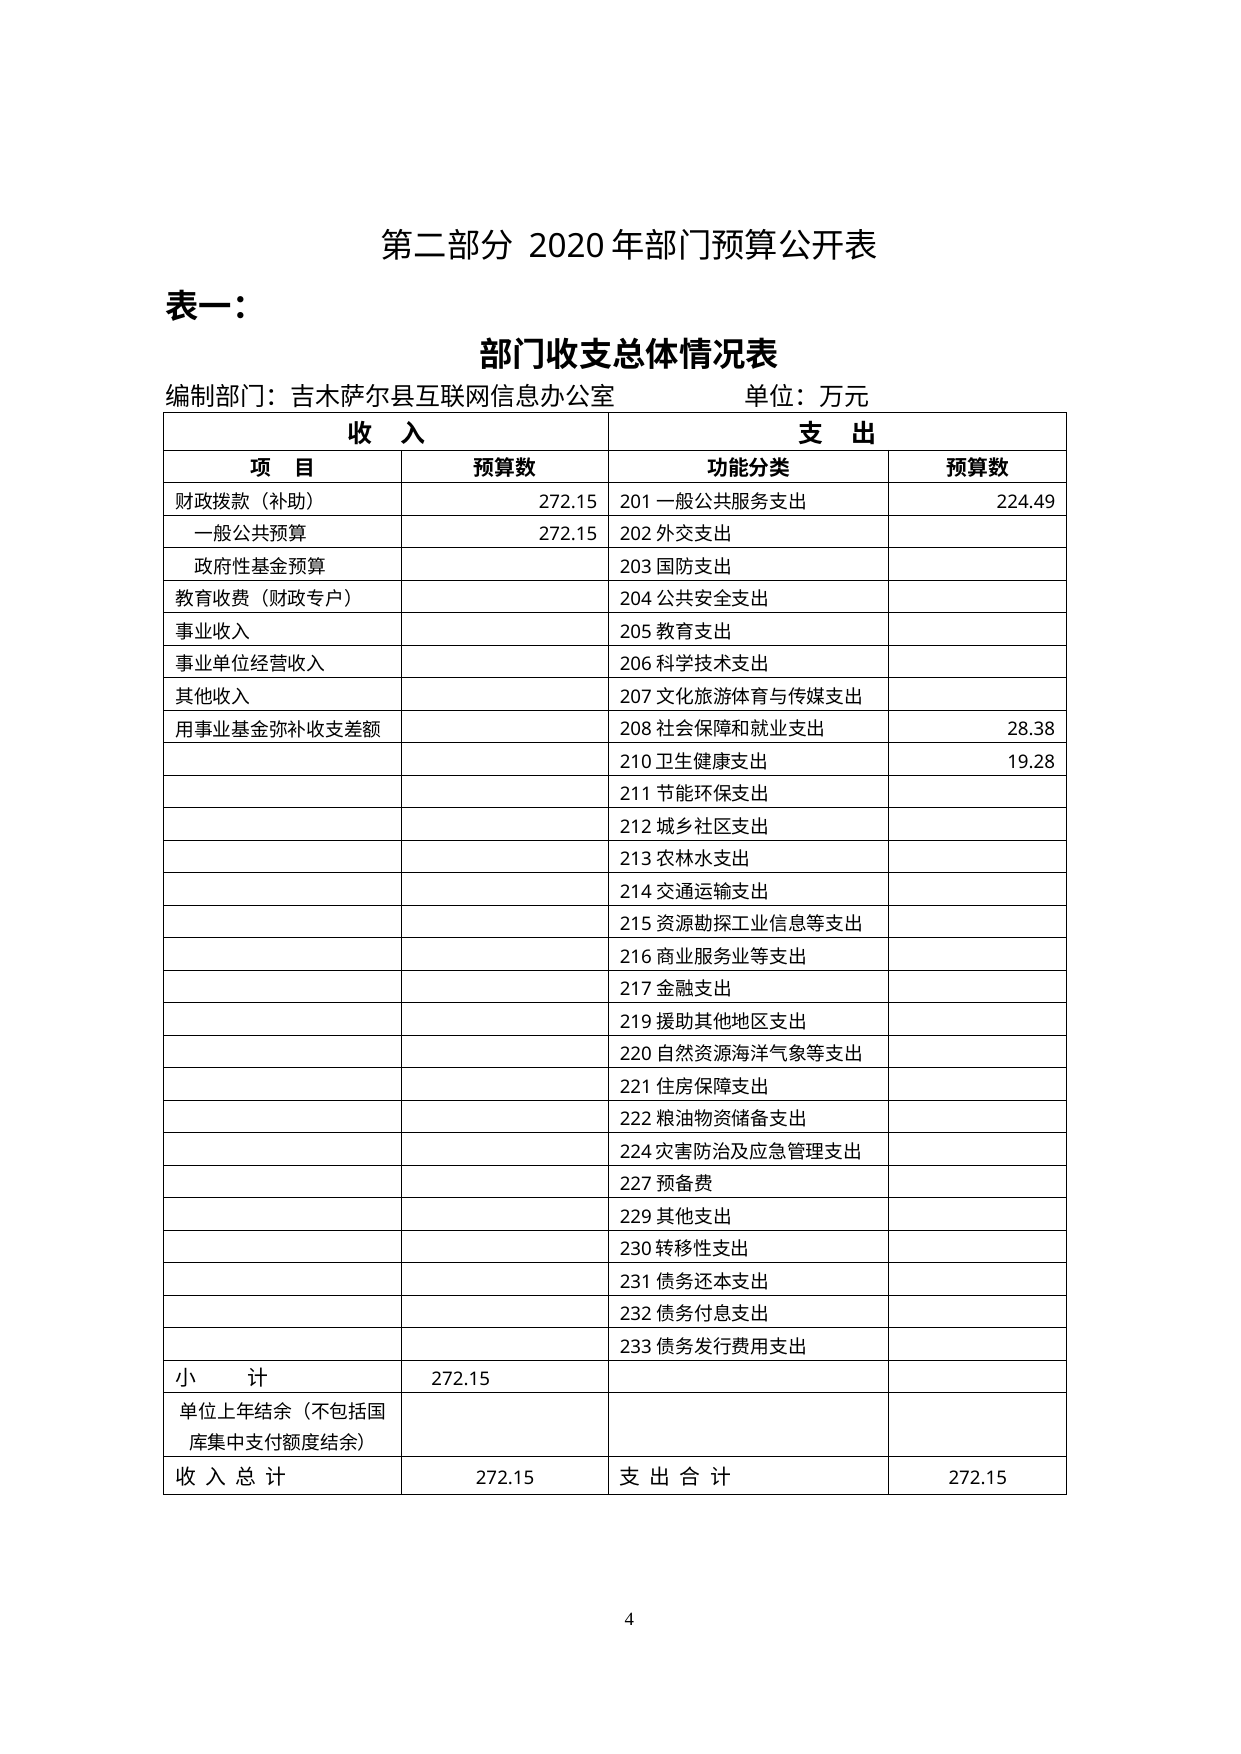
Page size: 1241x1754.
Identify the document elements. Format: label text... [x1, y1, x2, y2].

table_cell 政府性基金预算 [164, 548, 401, 580]
table_cell [402, 1198, 608, 1230]
table_cell [889, 1036, 1066, 1067]
table_cell 一般公共预算 [164, 516, 401, 547]
table_cell [889, 971, 1066, 1002]
table_cell 预算数 [889, 451, 1066, 482]
table_cell 212 城乡社区支出 [609, 808, 888, 840]
table_cell [402, 678, 608, 710]
table_cell [889, 873, 1066, 905]
table_cell [402, 1133, 608, 1165]
table_cell [889, 1231, 1066, 1262]
table_cell 205 教育支出 [609, 613, 888, 645]
table_cell 224.49 [889, 483, 1066, 515]
table_cell 272.15 [402, 1361, 608, 1392]
table_cell 272.15 [402, 1457, 608, 1494]
table_cell [402, 1068, 608, 1100]
table_cell 事业单位经营收入 [164, 646, 401, 677]
table_cell [164, 938, 401, 970]
table_cell 收 入 总 计 [164, 1457, 401, 1494]
table_cell 220 自然资源海洋气象等支出 [609, 1036, 888, 1067]
table_cell 221 住房保障支出 [609, 1068, 888, 1100]
table_cell 231 债务还本支出 [609, 1263, 888, 1295]
table_cell [402, 1393, 608, 1456]
table_cell [889, 1296, 1066, 1327]
table_cell [889, 1361, 1066, 1392]
table_cell [889, 776, 1066, 807]
table_cell 272.15 [402, 516, 608, 547]
table_cell [889, 1166, 1066, 1197]
table_cell [402, 1166, 608, 1197]
table_cell [402, 776, 608, 807]
table_cell [164, 841, 401, 872]
table_cell [402, 581, 608, 612]
table_cell [402, 808, 608, 840]
table_cell 272.15 [402, 483, 608, 515]
table_cell 203 国防支出 [609, 548, 888, 580]
table_cell 小 计 [164, 1361, 401, 1392]
table_cell [164, 1003, 401, 1035]
table_cell [402, 711, 608, 742]
table_cell [164, 1328, 401, 1360]
table_cell [164, 1068, 401, 1100]
table_cell 211 节能环保支出 [609, 776, 888, 807]
table_cell [889, 1101, 1066, 1132]
table_cell [164, 971, 401, 1002]
table_cell [402, 1003, 608, 1035]
table_cell [402, 873, 608, 905]
table_cell [402, 906, 608, 937]
table_cell [164, 743, 401, 775]
table_cell 232 债务付息支出 [609, 1296, 888, 1327]
table_cell [164, 1101, 401, 1132]
table_cell [402, 1328, 608, 1360]
table_cell 272.15 [889, 1457, 1066, 1494]
table_cell [889, 516, 1066, 547]
table_cell 219 援助其他地区支出 [609, 1003, 888, 1035]
text 编制部门：吉木萨尔县互联网信息办公室 单位：万元 [165, 376, 1092, 412]
table_cell 216 商业服务业等支出 [609, 938, 888, 970]
table_cell [889, 1068, 1066, 1100]
table_cell [402, 1263, 608, 1295]
table_cell [164, 1133, 401, 1165]
table_cell [402, 548, 608, 580]
table_cell 208 社会保障和就业支出 [609, 711, 888, 742]
table_cell [889, 581, 1066, 612]
table_cell [164, 1198, 401, 1230]
table_cell 项 目 [164, 451, 401, 482]
table_cell 217 金融支出 [609, 971, 888, 1002]
table_cell 19.28 [889, 743, 1066, 775]
text 表一： [165, 279, 1092, 328]
table_cell [164, 1296, 401, 1327]
table_cell 233 债务发行费用支出 [609, 1328, 888, 1360]
table_cell [889, 906, 1066, 937]
table_cell [164, 906, 401, 937]
table_cell [889, 548, 1066, 580]
table_cell 222 粮油物资储备支出 [609, 1101, 888, 1132]
table_cell 213 农林水支出 [609, 841, 888, 872]
table_cell [609, 1393, 888, 1456]
table_cell 财政拨款（补助） [164, 483, 401, 515]
table_cell [402, 841, 608, 872]
table_cell 210卫生健康支出 [609, 743, 888, 775]
table_cell [889, 678, 1066, 710]
table_cell [164, 1231, 401, 1262]
table_cell 预算数 [402, 451, 608, 482]
table_cell [889, 808, 1066, 840]
table_header 收 入 [164, 413, 608, 450]
table_cell [889, 1393, 1066, 1456]
table_cell [609, 1361, 888, 1392]
table_cell 207 文化旅游体育与传媒支出 [609, 678, 888, 710]
table_cell [402, 938, 608, 970]
table_cell [164, 1036, 401, 1067]
table_cell [402, 1296, 608, 1327]
table_cell [889, 1263, 1066, 1295]
table_cell 214 交通运输支出 [609, 873, 888, 905]
table_cell 204 公共安全支出 [609, 581, 888, 612]
table_cell 227 预备费 [609, 1166, 888, 1197]
table_cell [402, 1231, 608, 1262]
table_cell [889, 1198, 1066, 1230]
table_cell [889, 841, 1066, 872]
table_cell 229 其他支出 [609, 1198, 888, 1230]
table_cell 28.38 [889, 711, 1066, 742]
table_cell [402, 1036, 608, 1067]
table_cell 支 出 合 计 [609, 1457, 888, 1494]
table_cell 用事业基金弥补收支差额 [164, 711, 401, 742]
table_cell 教育收费（财政专户） [164, 581, 401, 612]
table_cell [402, 646, 608, 677]
table_cell [889, 1328, 1066, 1360]
table_cell [402, 971, 608, 1002]
table_cell 215 资源勘探工业信息等支出 [609, 906, 888, 937]
table_cell [164, 873, 401, 905]
table_cell [164, 808, 401, 840]
table_cell [889, 1133, 1066, 1165]
table_cell [889, 1003, 1066, 1035]
table_cell 230转移性支出 [609, 1231, 888, 1262]
text 部门收支总体情况表 [165, 328, 1092, 376]
table_cell [164, 1166, 401, 1197]
table_cell [402, 613, 608, 645]
table_cell 事业收入 [164, 613, 401, 645]
table_cell 202 外交支出 [609, 516, 888, 547]
table_cell 其他收入 [164, 678, 401, 710]
table_cell 201 一般公共服务支出 [609, 483, 888, 515]
text 第二部分 2020年部门预算公开表 [165, 218, 1092, 267]
table_cell [889, 613, 1066, 645]
table_cell [889, 646, 1066, 677]
table_header 支 出 [609, 413, 1066, 450]
table_cell [402, 743, 608, 775]
table_cell 单位上年结余（不包括国库集中支付额度结余） [164, 1393, 401, 1456]
table_cell [402, 1101, 608, 1132]
table_cell 功能分类 [609, 451, 888, 482]
table_cell [164, 1263, 401, 1295]
table_cell [164, 776, 401, 807]
table_cell 206 科学技术支出 [609, 646, 888, 677]
table_cell 224灾害防治及应急管理支出 [609, 1133, 888, 1165]
table_cell [889, 938, 1066, 970]
